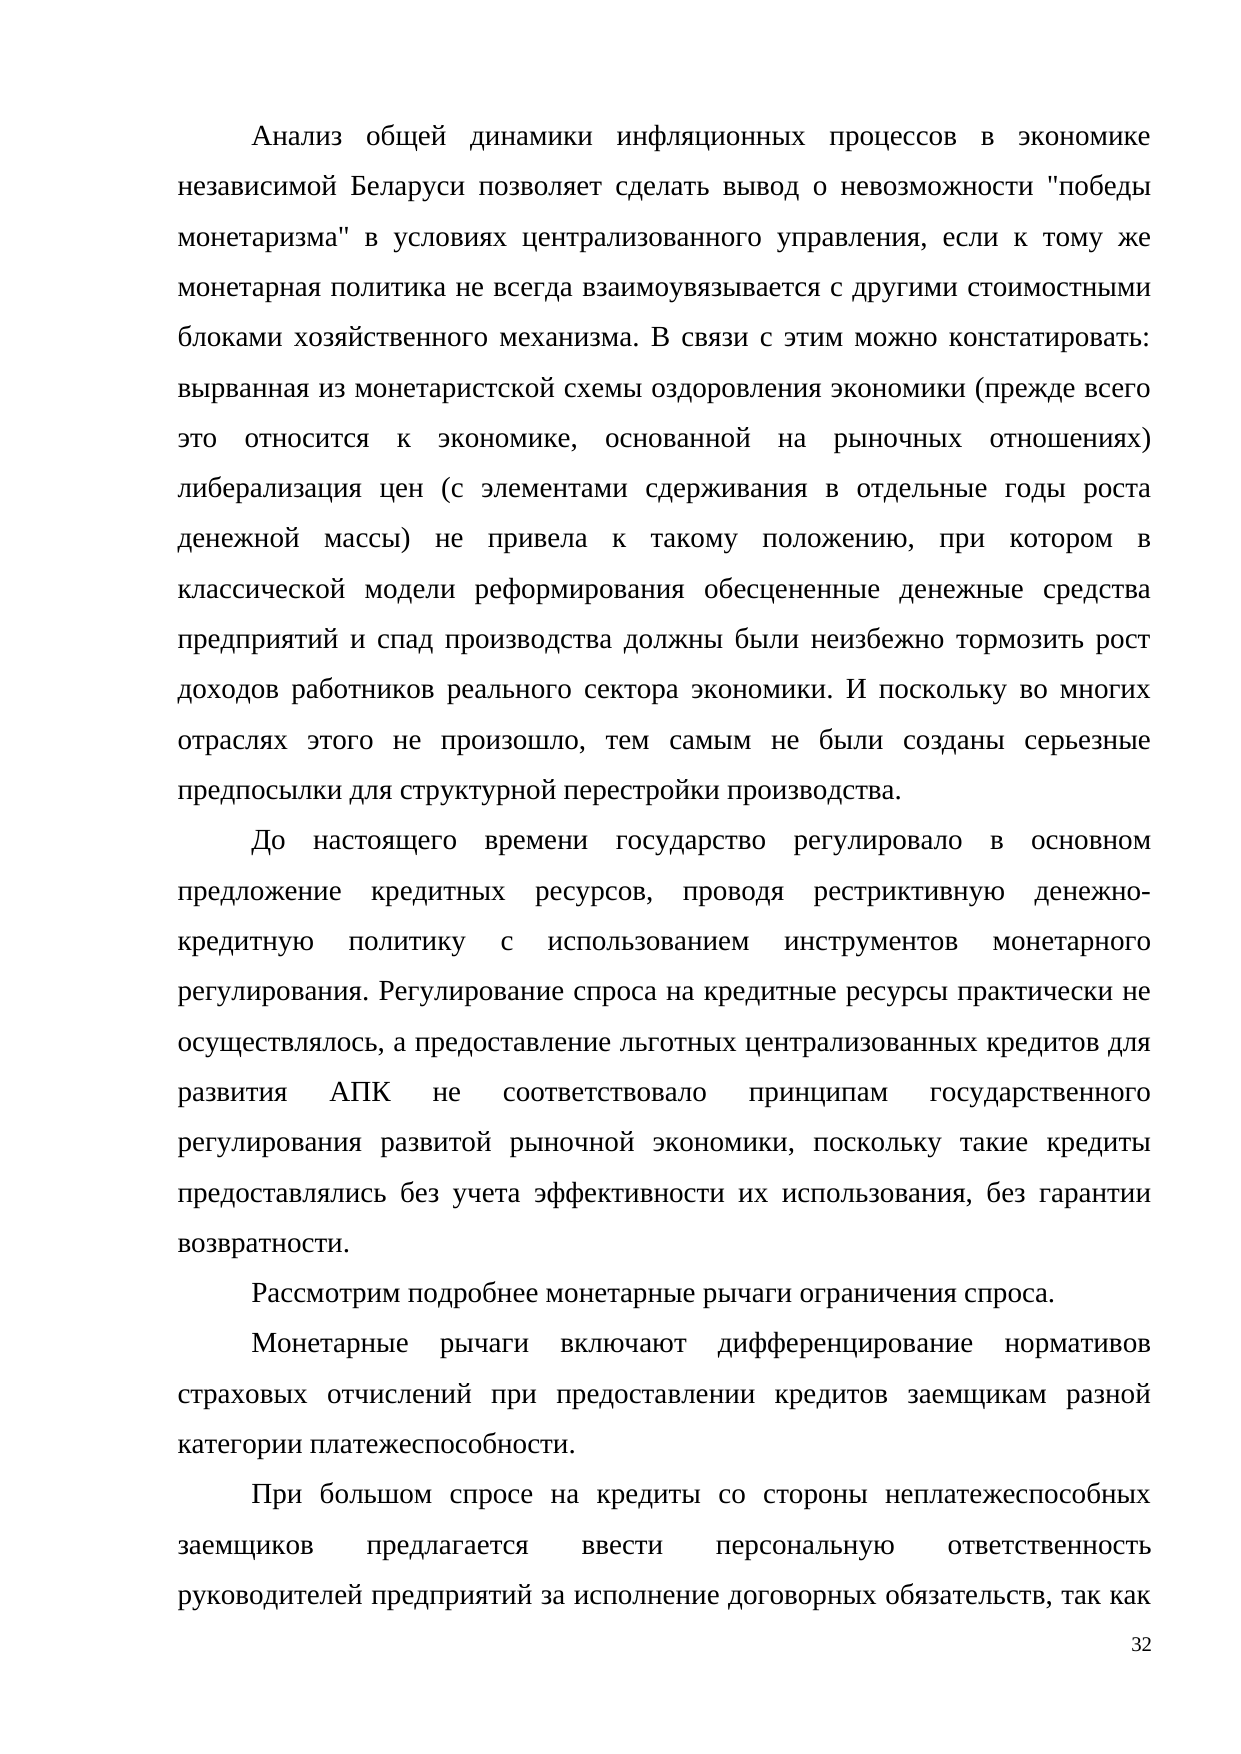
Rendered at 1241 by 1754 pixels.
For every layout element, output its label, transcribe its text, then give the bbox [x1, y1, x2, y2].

text Анализ общей динамики инфляционных процессов в экономике независимой Беларуси позволяет сделать вывод о невозможности "победы монетаризма" в условиях централизованного управления, если к тому же монетарная политика не всегда взаимоувязывается с другими стоимостными блоками хозяйственного механизма. В связи с этим можно констатировать: вырванная из монетаристской схемы оздоровления экономики (прежде всего это относится к экономике, основанной на рыночных отношениях) либерализация цен (с элементами сдерживания в отдельные годы роста денежной массы) не привела к такому положению, при котором в классической модели реформирования обесцененные денежные средства предприятий и спад производства должны были неизбежно тормозить рост доходов работников реального сектора экономики. И поскольку во многих отраслях этого не произошло, тем самым не были созданы серьезные предпосылки для структурной перестройки производства. [177, 118, 1152, 806]
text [177, 1477, 1152, 1611]
text До настоящего времени государство регулировало в основном предложение кредитных ресурсов, проводя рестриктивную денежно-кредитную политику с использованием инструментов монетарного регулирования. Регулирование спроса на кредитные ресурсы практически не осуществлялось, а предоставление льготных централизованных кредитов для развития АПК не соответствовало принципам государственного регулирования развитой рыночной экономики, поскольку такие кредиты предоставлялись без учета эффективности их использования, без гарантии возвратности. [177, 822, 1152, 1258]
text Рассмотрим подробнее монетарные рычаги ограничения спроса. [177, 1275, 1152, 1309]
text Монетарные рычаги включают дифференцирование нормативов страховых отчислений при предоставлении кредитов заемщикам разной категории платежеспособности. [177, 1326, 1152, 1460]
